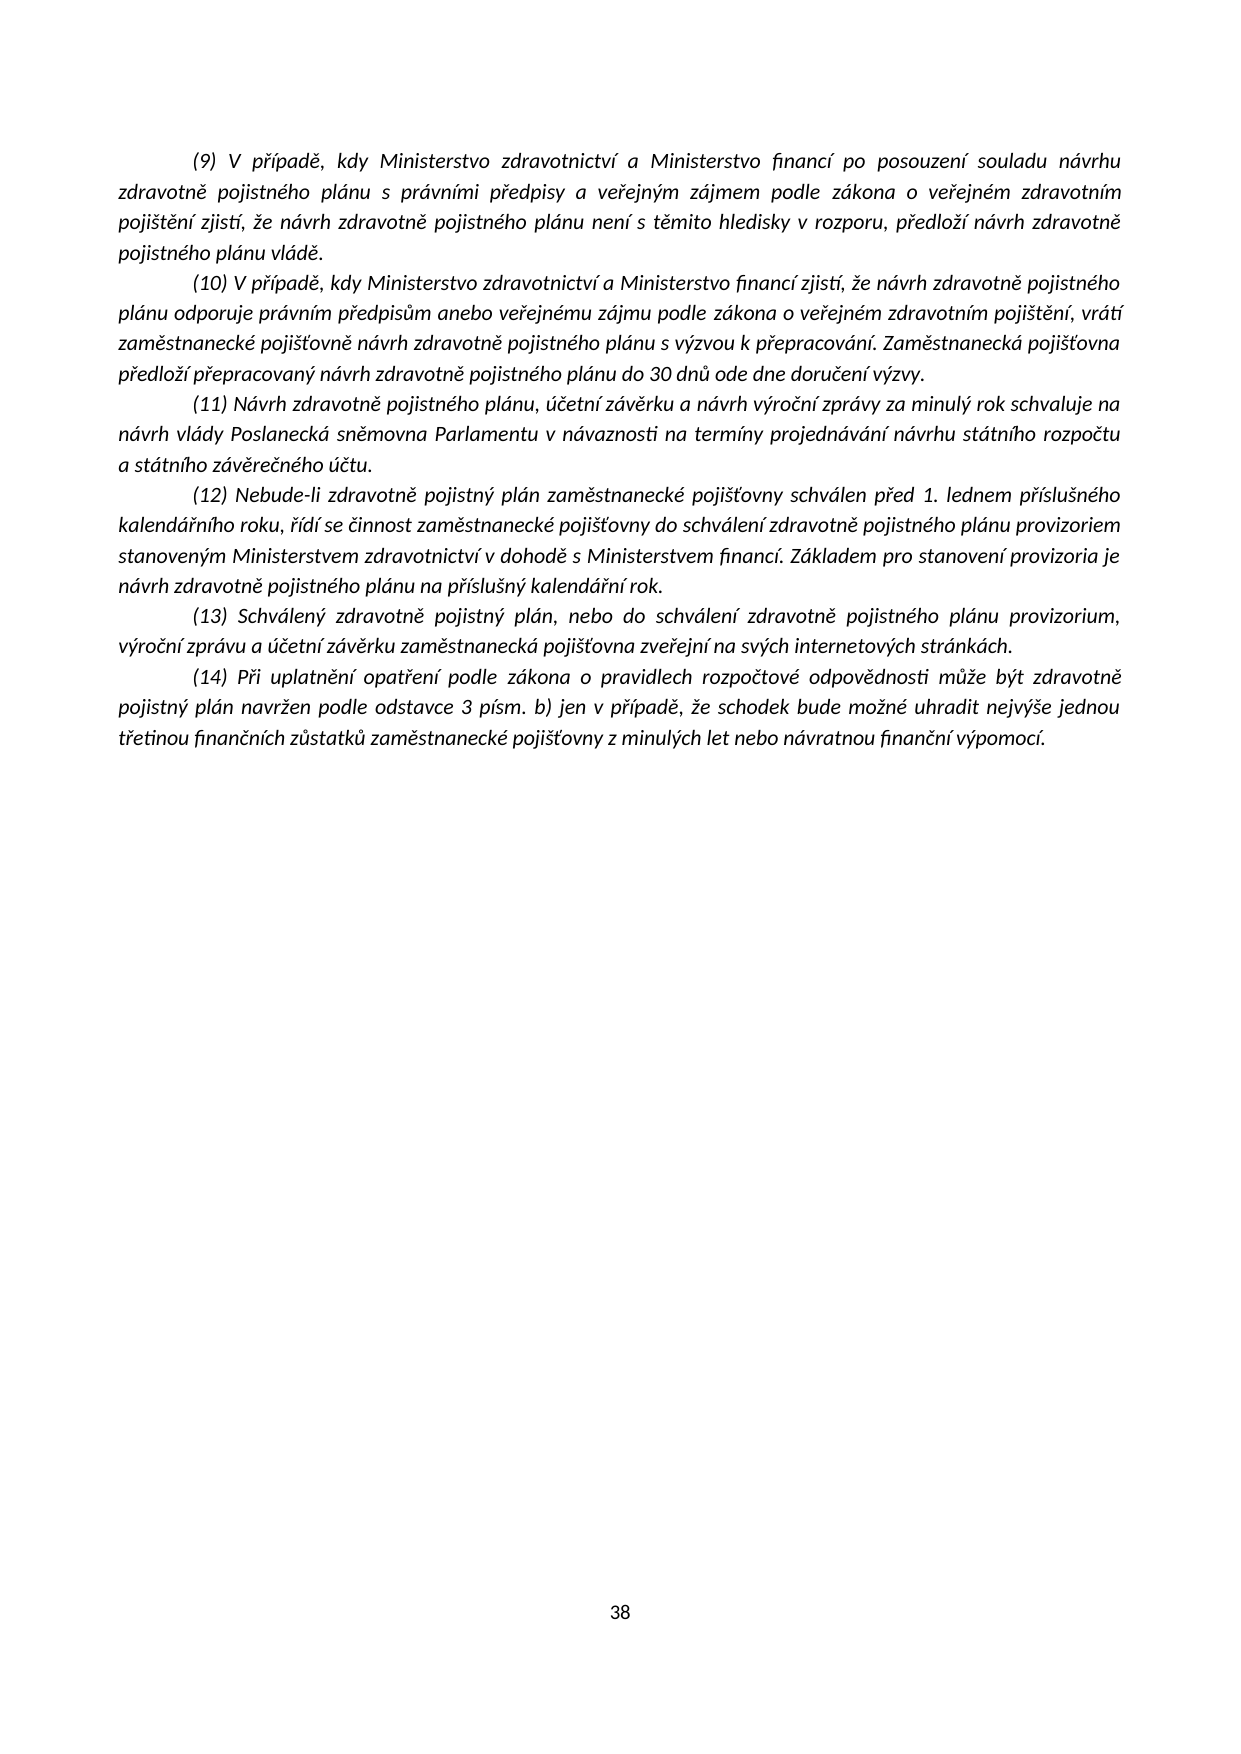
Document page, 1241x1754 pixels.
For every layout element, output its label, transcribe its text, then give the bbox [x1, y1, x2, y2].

text (10) V případě, kdy Ministerstvo zdravotnictví a Ministerstvo financí zjistí, že návrh zdravotně pojistného plánu odporuje právním předpisům anebo veřejnému zájmu podle zákona o veřejném zdravotním pojištění, vrátí zaměstnanecké pojišťovně návrh zdravotně pojistného plánu s výzvou k přepracování. Zaměstnanecká pojišťovna předloží přepracovaný návrh zdravotně pojistného plánu do 30 dnů ode dne doručení výzvy. [118, 269, 1122, 387]
text (11) Návrh zdravotně pojistného plánu, účetní závěrku a návrh výroční zprávy za minulý rok schvaluje na návrh vlády Poslanecká sněmovna Parlamentu v návaznosti na termíny projednávání návrhu státního rozpočtu a státního závěrečného účtu. [118, 390, 1122, 477]
text (12) Nebude-li zdravotně pojistný plán zaměstnanecké pojišťovny schválen před 1. lednem příslušného kalendářního roku, řídí se činnost zaměstnanecké pojišťovny do schválení zdravotně pojistného plánu provizoriem stanoveným Ministerstvem zdravotnictví v dohodě s Ministerstvem financí. Základem pro stanovení provizoria je návrh zdravotně pojistného plánu na příslušný kalendářní rok. [118, 481, 1122, 599]
text (13) Schválený zdravotně pojistný plán, nebo do schválení zdravotně pojistného plánu provizorium, výroční zprávu a účetní závěrku zaměstnanecká pojišťovna zveřejní na svých internetových stránkách. [118, 602, 1122, 659]
text (14) Při uplatnění opatření podle zákona o pravidlech rozpočtové odpovědnosti může být zdravotně pojistný plán navržen podle odstavce 3 písm. b) jen v případě, že schodek bude možné uhradit nejvýše jednou třetinou finančních zůstatků zaměstnanecké pojišťovny z minulých let nebo návratnou finanční výpomocí. [118, 663, 1122, 750]
text (9) V případě, kdy Ministerstvo zdravotnictví a Ministerstvo financí po posouzení souladu návrhu zdravotně pojistného plánu s právními předpisy a veřejným zájmem podle zákona o veřejném zdravotním pojištění zjistí, že návrh zdravotně pojistného plánu není s těmito hledisky v rozporu, předloží návrh zdravotně pojistného plánu vládě. [118, 148, 1122, 265]
